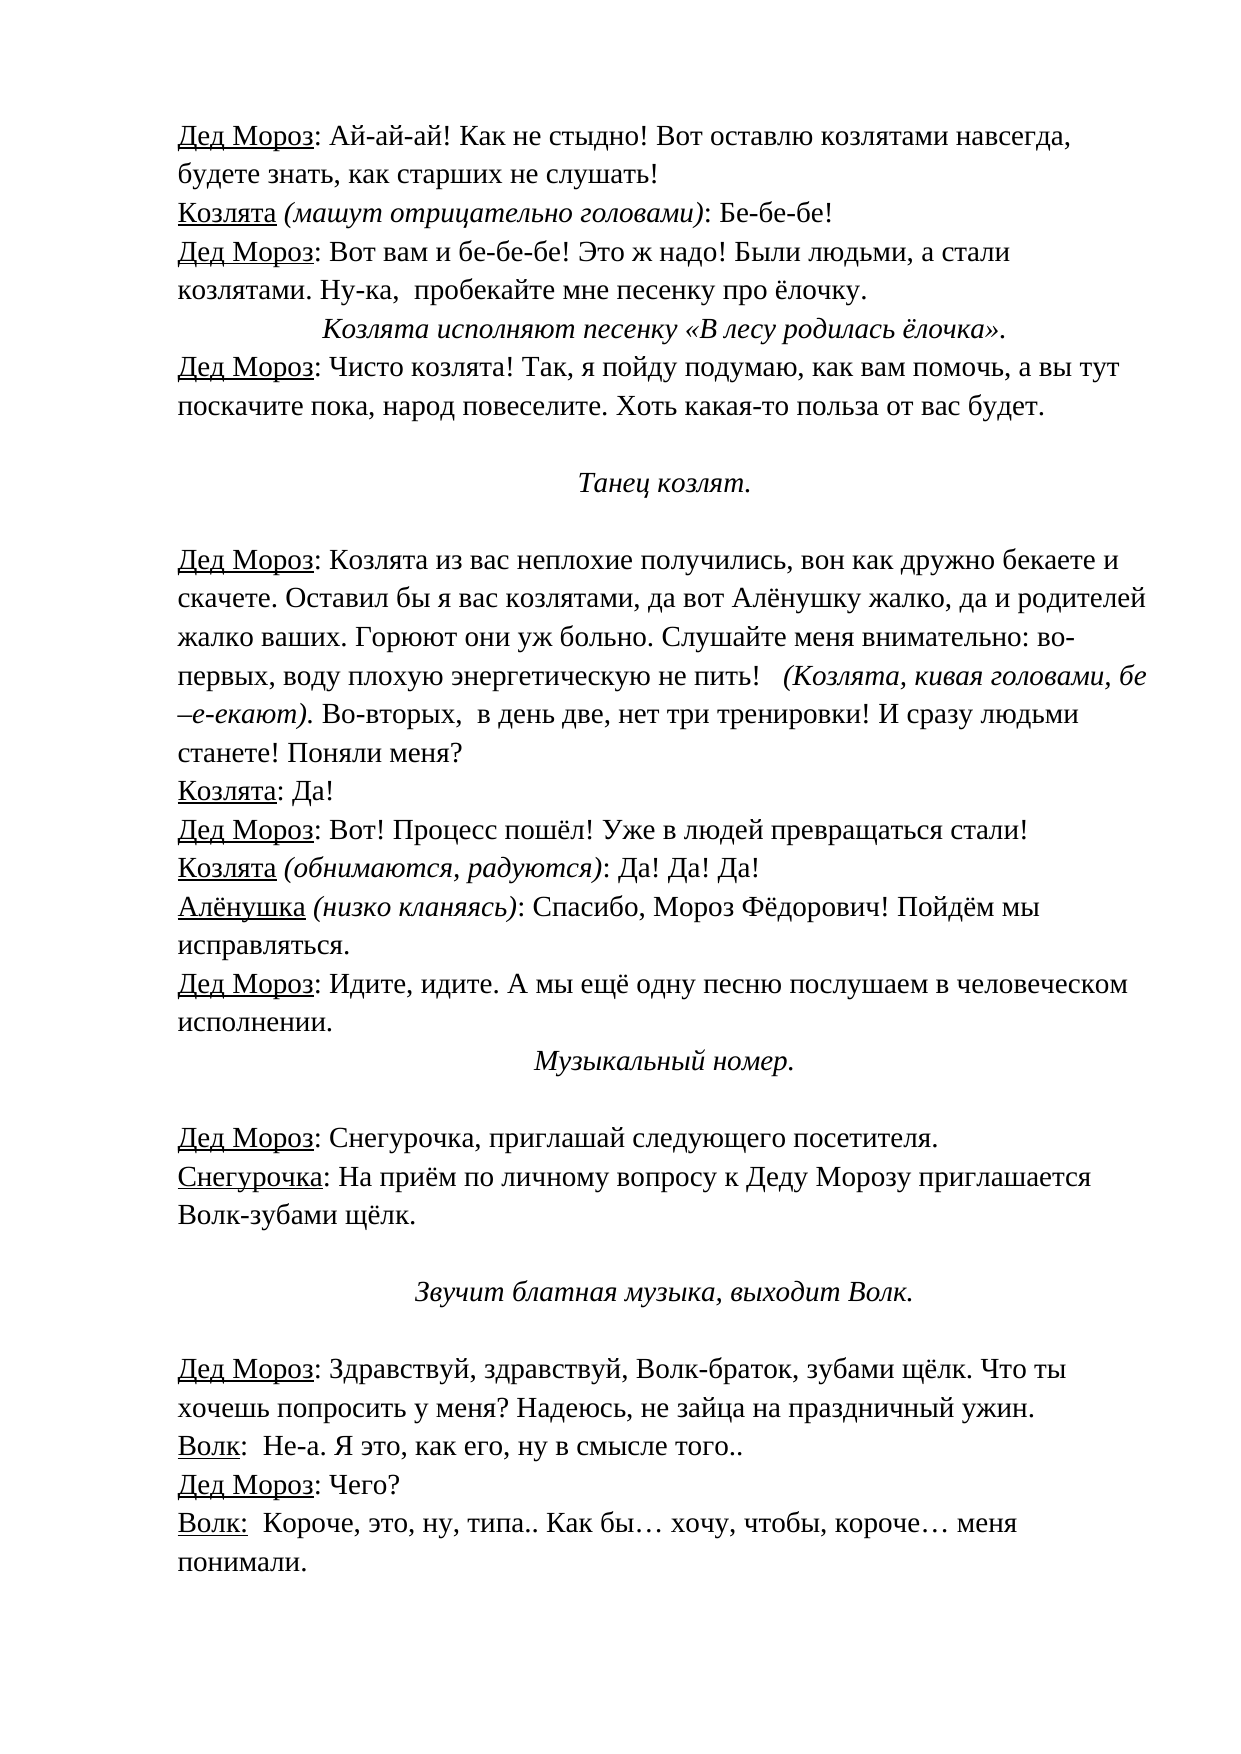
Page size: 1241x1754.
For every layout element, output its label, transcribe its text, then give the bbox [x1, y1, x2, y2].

text Козлята: Да! [177, 773, 1152, 807]
text Алёнушка (низко кланяясь): Спасибо, Мороз Фёдорович! Пойдём мы исправляться. [177, 889, 1152, 961]
text Дед Мороз: Ай-ай-ай! Как не стыдно! Вот оставлю козлятами навсегда, будете знать, как старших не слушать! [177, 118, 1152, 190]
text Музыкальный номер. [177, 1043, 1152, 1077]
text Танец козлят. [177, 465, 1152, 498]
text Волк: Не-а. Я это, как его, ну в смысле того.. [177, 1428, 1152, 1462]
text Дед Мороз: Вот! Процесс пошёл! Уже в людей превращаться стали! [177, 812, 1152, 845]
text Звучит блатная музыка, выходит Волк. [177, 1274, 1152, 1308]
text Дед Мороз: Здравствуй, здравствуй, Волк-браток, зубами щёлк. Что ты хочешь попросить у меня? Надеюсь, не зайца на праздничный ужин. [177, 1351, 1152, 1423]
text Козлята (обнимаются, радуются): Да! Да! Да! [177, 850, 1152, 884]
text Козлята (машут отрицательно головами): Бе-бе-бе! [177, 195, 1152, 229]
text Козлята исполняют песенку «В лесу родилась ёлочка». [177, 311, 1152, 344]
text Дед Мороз: Чего? [177, 1467, 1152, 1501]
text Дед Мороз: Чисто козлята! Так, я пойду подумаю, как вам помочь, а вы тут поскачите пока, народ повеселите. Хоть какая-то польза от вас будет. [177, 349, 1152, 421]
text Дед Мороз: Идите, идите. А мы ещё одну песню послушаем в человеческом исполнении. [177, 966, 1152, 1038]
text Волк: Короче, это, ну, типа.. Как бы… хочу, чтобы, короче… меня понимали. [177, 1506, 1152, 1578]
text Дед Мороз: Вот вам и бе-бе-бе! Это ж надо! Были людьми, а стали козлятами. Ну-ка, пробекайте мне песенку про ёлочку. [177, 234, 1152, 306]
text Снегурочка: На приём по личному вопросу к Деду Морозу приглашается Волк-зубами щёлк. [177, 1159, 1152, 1231]
text Дед Мороз: Козлята из вас неплохие получились, вон как дружно бекаете и скачете. Оставил бы я вас козлятами, да вот Алёнушку жалко, да и родителей жалко ваших. Горюют они уж больно. Слушайте меня внимательно: во-первых, воду плохую энергетическую не пить! (Козлята, кивая головами, бе –е-екают). Во-вторых, в день две, нет три тренировки! И сразу людьми станете! Поняли меня? [177, 542, 1152, 768]
text Дед Мороз: Снегурочка, приглашай следующего посетителя. [177, 1120, 1152, 1154]
